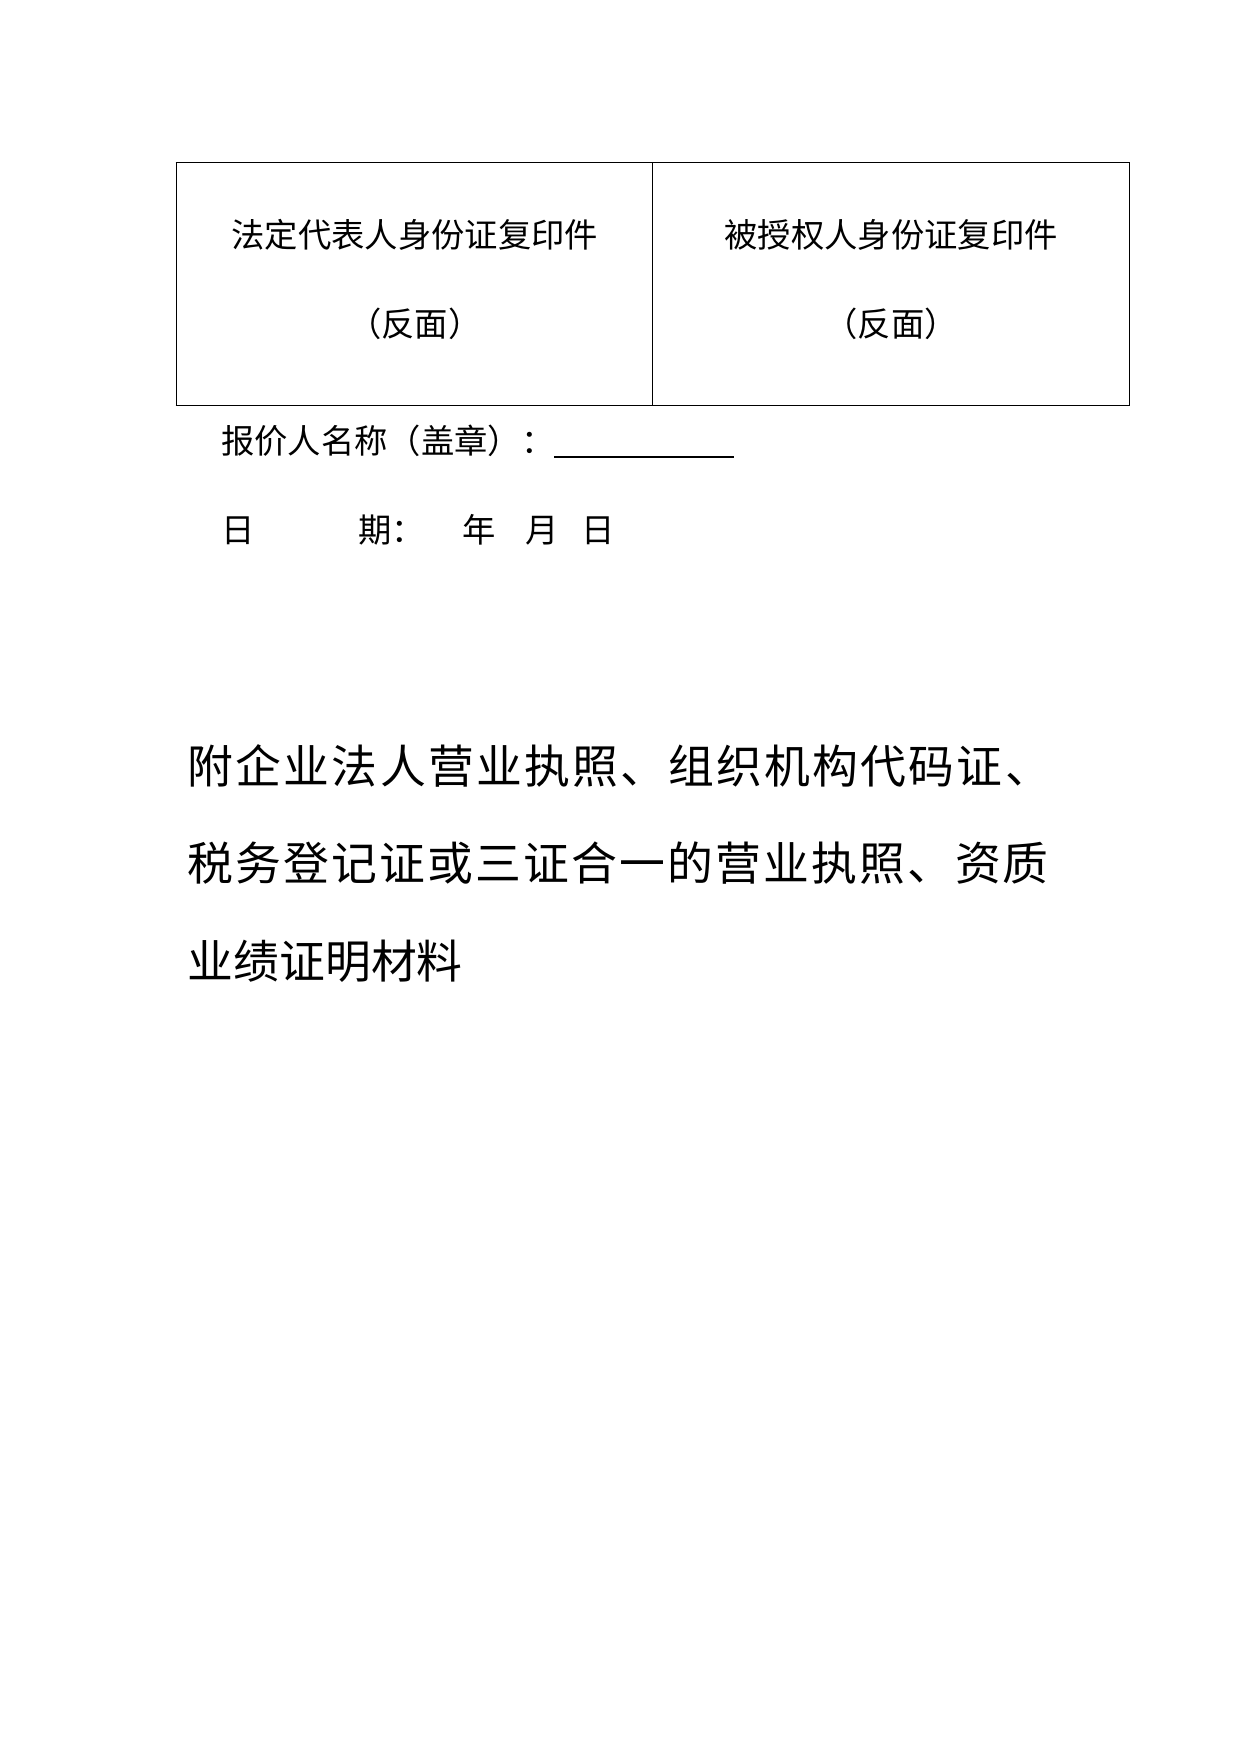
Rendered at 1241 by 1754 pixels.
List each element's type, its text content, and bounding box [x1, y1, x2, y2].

table_cell 法定代表人身份证复印件 （反面） [177, 163, 652, 405]
text 日 期： 年 月 日 [187, 495, 1053, 560]
table_cell 被授权人身份证复印件 （反面） [653, 163, 1129, 405]
text 报价人名称（盖章）： [187, 406, 1053, 471]
text 附企业法人营业执照、组织机构代码证、税务登记证或三证合一的营业执照、资质、业绩证明材料 [187, 714, 1053, 1007]
